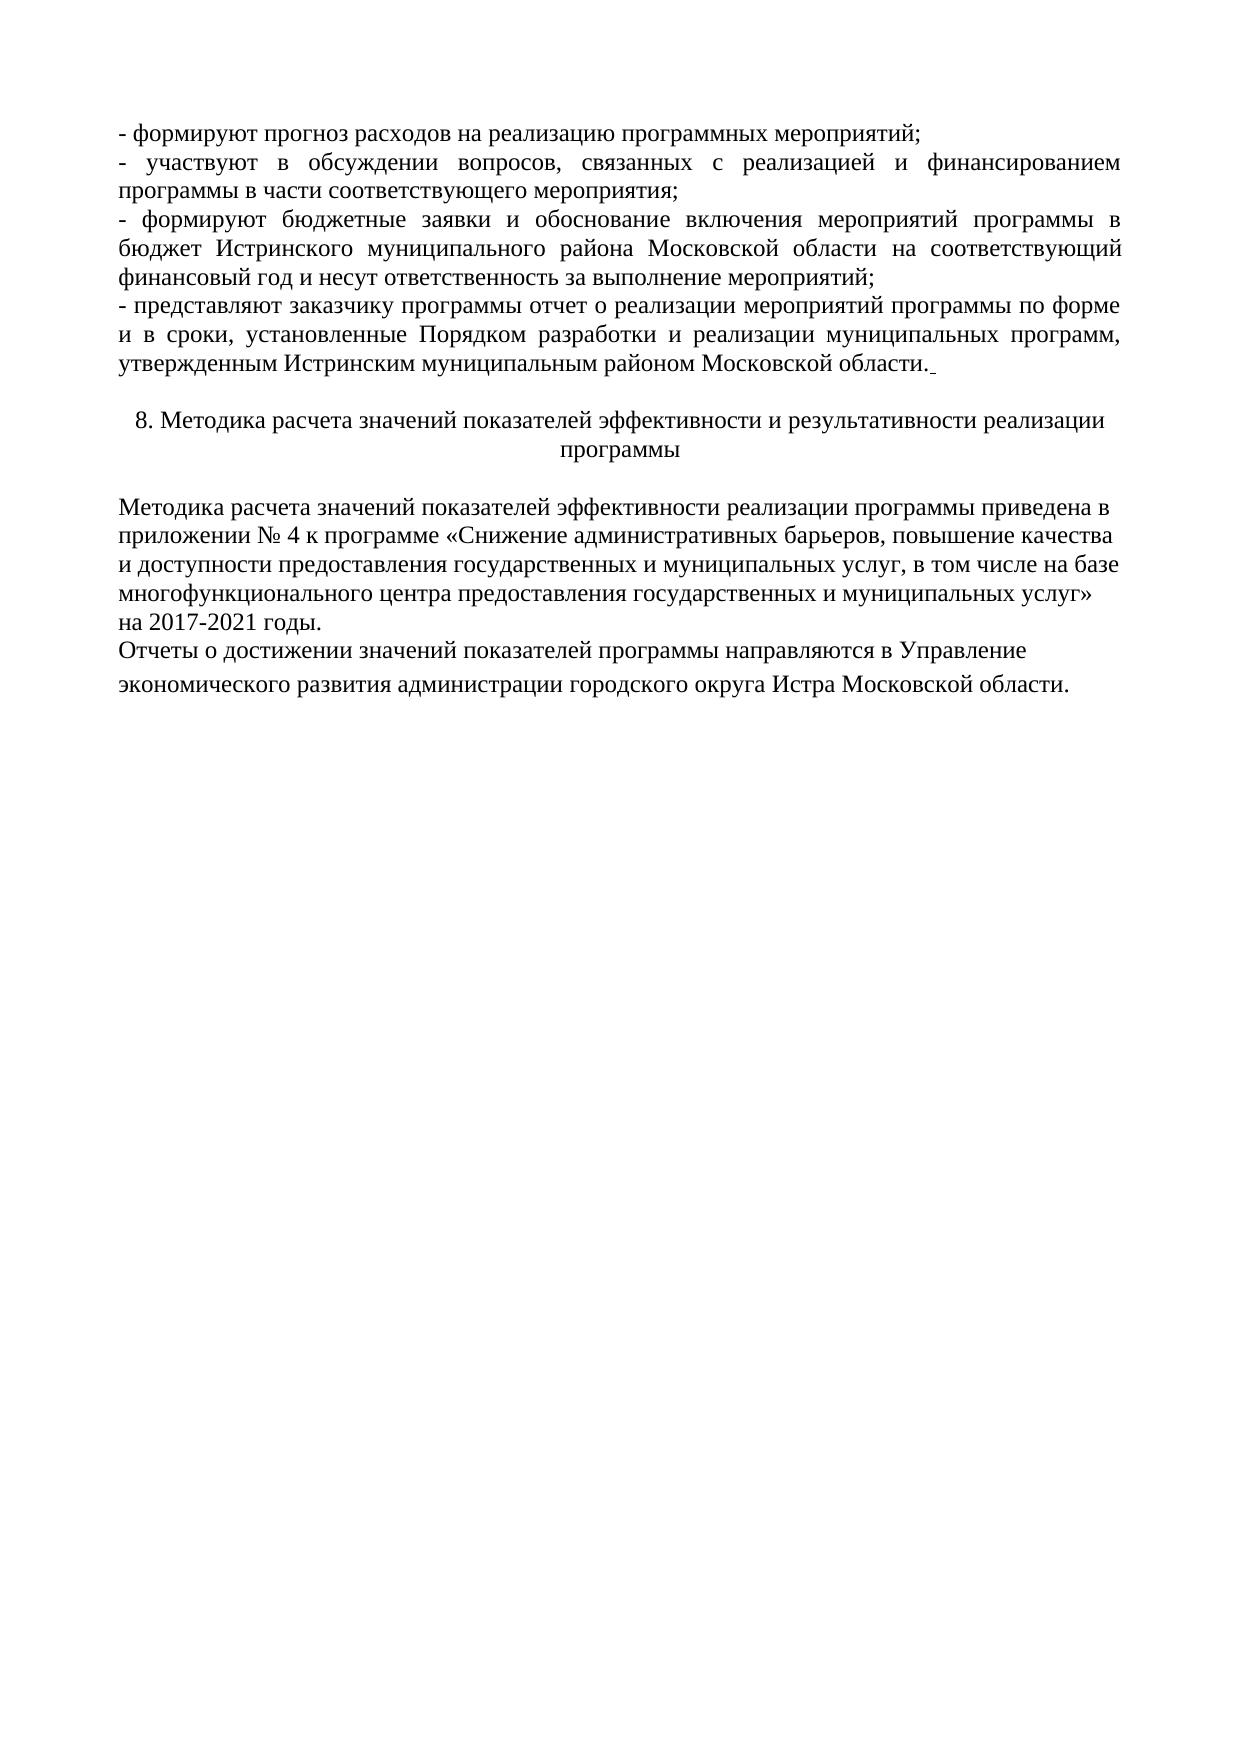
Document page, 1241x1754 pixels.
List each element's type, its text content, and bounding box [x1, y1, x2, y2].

text Отчеты о достижении значений показателей программы направляются в Управление экономического развития администрации городского округа Истра Московской области. [118, 636, 1122, 697]
text Методика расчета значений показателей эффективности реализации программы приведена в приложении № 4 к программе «Снижение административных барьеров, повышение качества и доступности предоставления государственных и муниципальных услуг, в том числе на базе многофункционального центра предоставления государственных и муниципальных услуг» на 2017-2021 годы. [118, 492, 1122, 636]
text - участвуют в обсуждении вопросов, связанных с реализацией и финансированием программы в части соответствующего мероприятия; [118, 147, 1122, 204]
text - формируют бюджетные заявки и обоснование включения мероприятий программы в бюджет Истринского муниципального района Московской области на соответствующий финансовый год и несут ответственность за выполнение мероприятий; [118, 204, 1122, 291]
text 8. Методика расчета значений показателей эффективности и результативности реализации программы [118, 406, 1122, 463]
text - формируют прогноз расходов на реализацию программных мероприятий; [118, 118, 1122, 147]
text - представляют заказчику программы отчет о реализации мероприятий программы по форме и в сроки, установленные Порядком разработки и реализации муниципальных программ, утвержденным Истринским муниципальным районом Московской области. [118, 291, 1122, 377]
